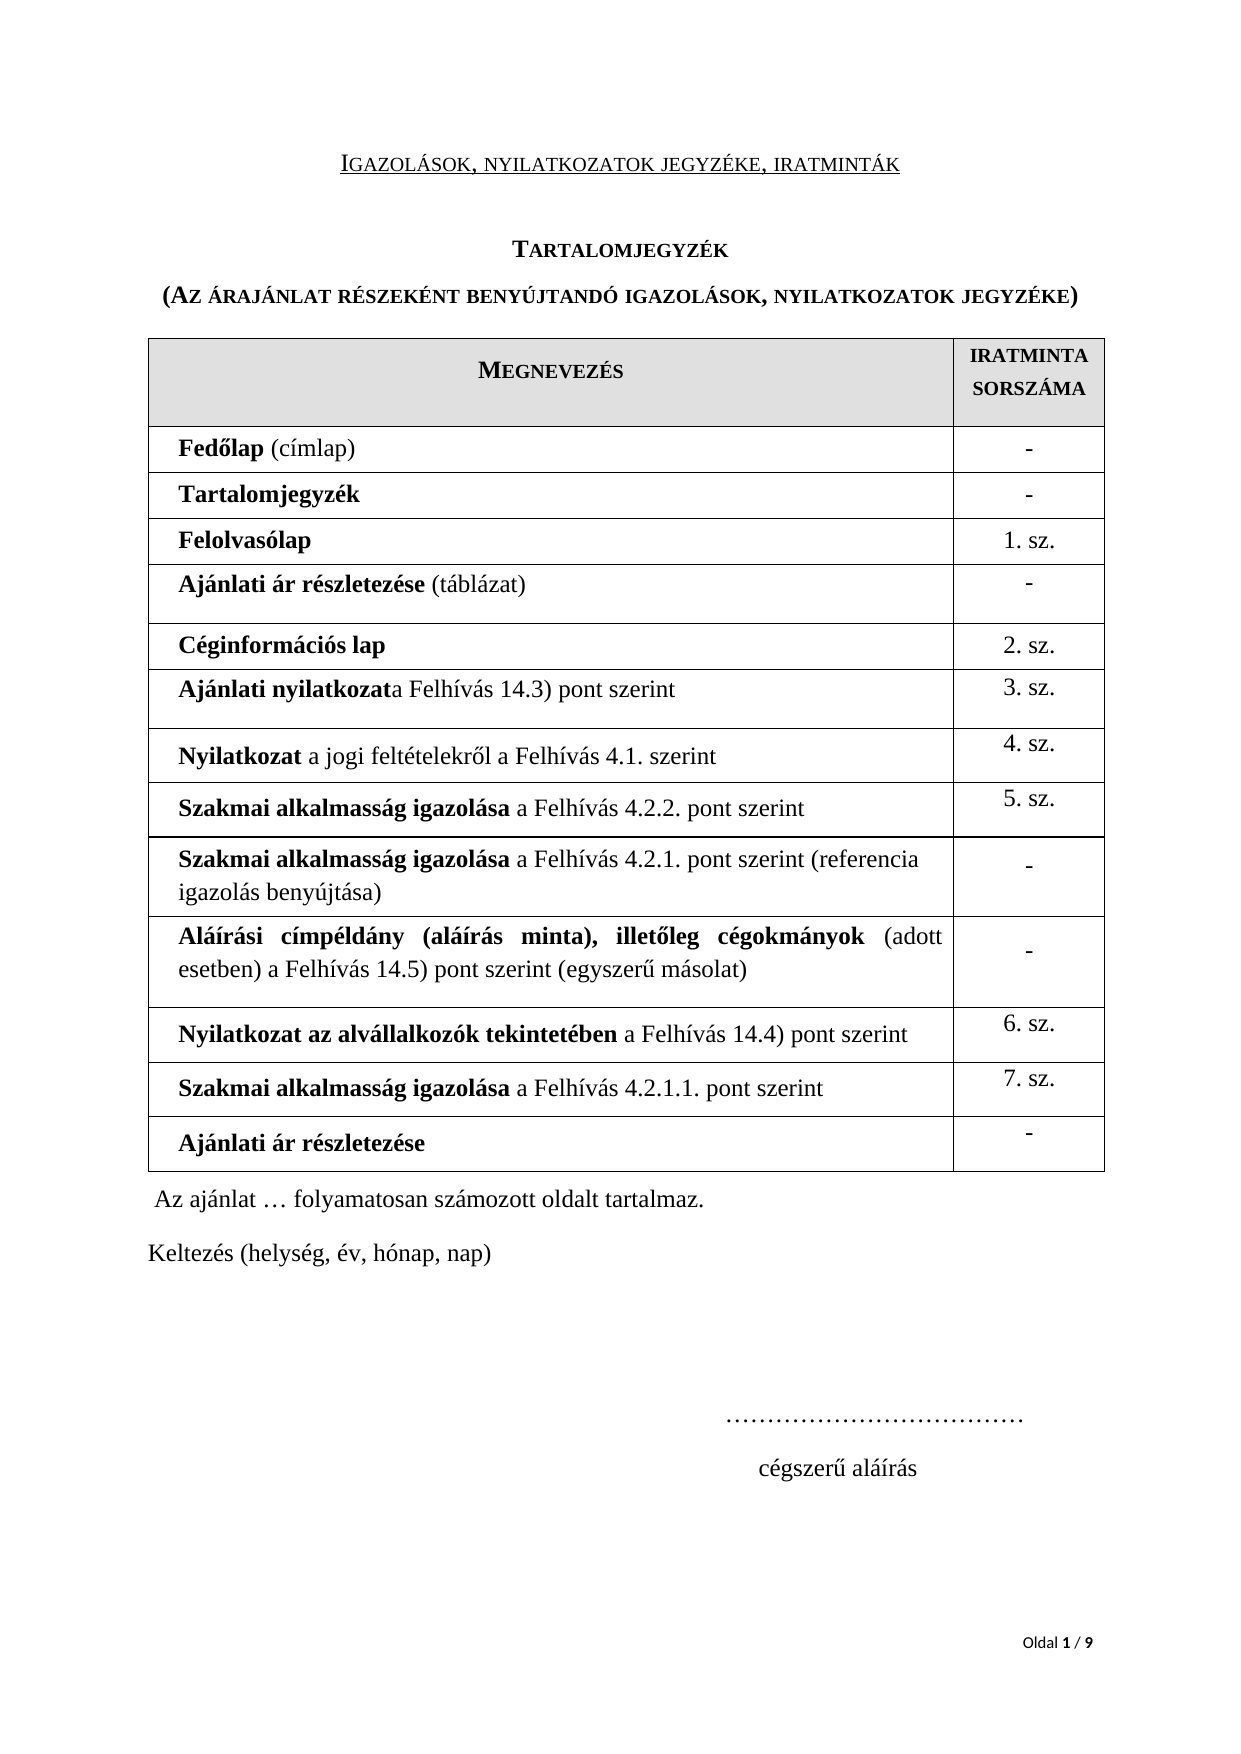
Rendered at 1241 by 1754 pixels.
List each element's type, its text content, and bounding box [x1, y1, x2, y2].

table_cell - [954, 917, 1104, 1007]
table_cell 6. sz. [954, 1008, 1104, 1062]
table_cell Nyilatkozat a jogi feltételekről a Felhívás 4.1. szerint [149, 729, 953, 782]
table_cell Ajánlati ár részletezése [149, 1117, 953, 1171]
table_cell - [954, 1117, 1104, 1171]
table_cell Szakmai alkalmasság igazolása a Felhívás 4.2.1.1. pont szerint [149, 1063, 953, 1116]
table_cell 7. sz. [954, 1063, 1104, 1116]
table_cell Céginformációs lap [149, 624, 953, 669]
table_cell Szakmai alkalmasság igazolása a Felhívás 4.2.1. pont szerint (referencia igazolás benyújtása) [149, 838, 953, 916]
table_cell 3. sz. [954, 670, 1104, 727]
table_cell Aláírási címpéldány (aláírás minta), illetőleg cégokmányok (adott esetben) a Felhívás 14.5) pont szerint (egyszerű másolat) [149, 917, 953, 1007]
table_cell Nyilatkozat az alvállalkozók tekintetében a Felhívás 14.4) pont szerint [149, 1008, 953, 1062]
subtitle Igazolások, nyilatkozatok jegyzéke, iratminták [148, 148, 1093, 176]
table_header iratminta sorszáma [954, 339, 1104, 426]
table_cell 2. sz. [954, 624, 1104, 669]
table_cell Felolvasólap [149, 519, 953, 564]
text Tartalomjegyzék [148, 234, 1093, 263]
table_header Megnevezés [149, 339, 953, 426]
table_cell Tartalomjegyzék [149, 473, 953, 518]
text Keltezés (helység, év, hónap, nap) [148, 1238, 1093, 1267]
table_cell - [954, 565, 1104, 623]
table_cell - [954, 838, 1104, 916]
table_cell Szakmai alkalmasság igazolása a Felhívás 4.2.2. pont szerint [149, 783, 953, 836]
table_cell - [954, 427, 1104, 472]
table_cell Fedőlap (címlap) [149, 427, 953, 472]
table_cell 1. sz. [954, 519, 1104, 564]
table_cell cégszerű aláírás [598, 1453, 1077, 1506]
table_cell 4. sz. [954, 729, 1104, 782]
table_cell - [954, 473, 1104, 518]
table_header ……………………………… [598, 1400, 1077, 1453]
table_cell 5. sz. [954, 783, 1104, 836]
table_cell Ajánlati ár részletezése (táblázat) [149, 565, 953, 623]
table_cell Ajánlati nyilatkozata Felhívás 14.3) pont szerint [149, 670, 953, 727]
text Az ajánlat … folyamatosan számozott oldalt tartalmaz. [148, 1184, 1093, 1213]
text (Az árajánlat részeként benyújtandó igazolások, nyilatkozatok jegyzéke) [148, 280, 1093, 309]
